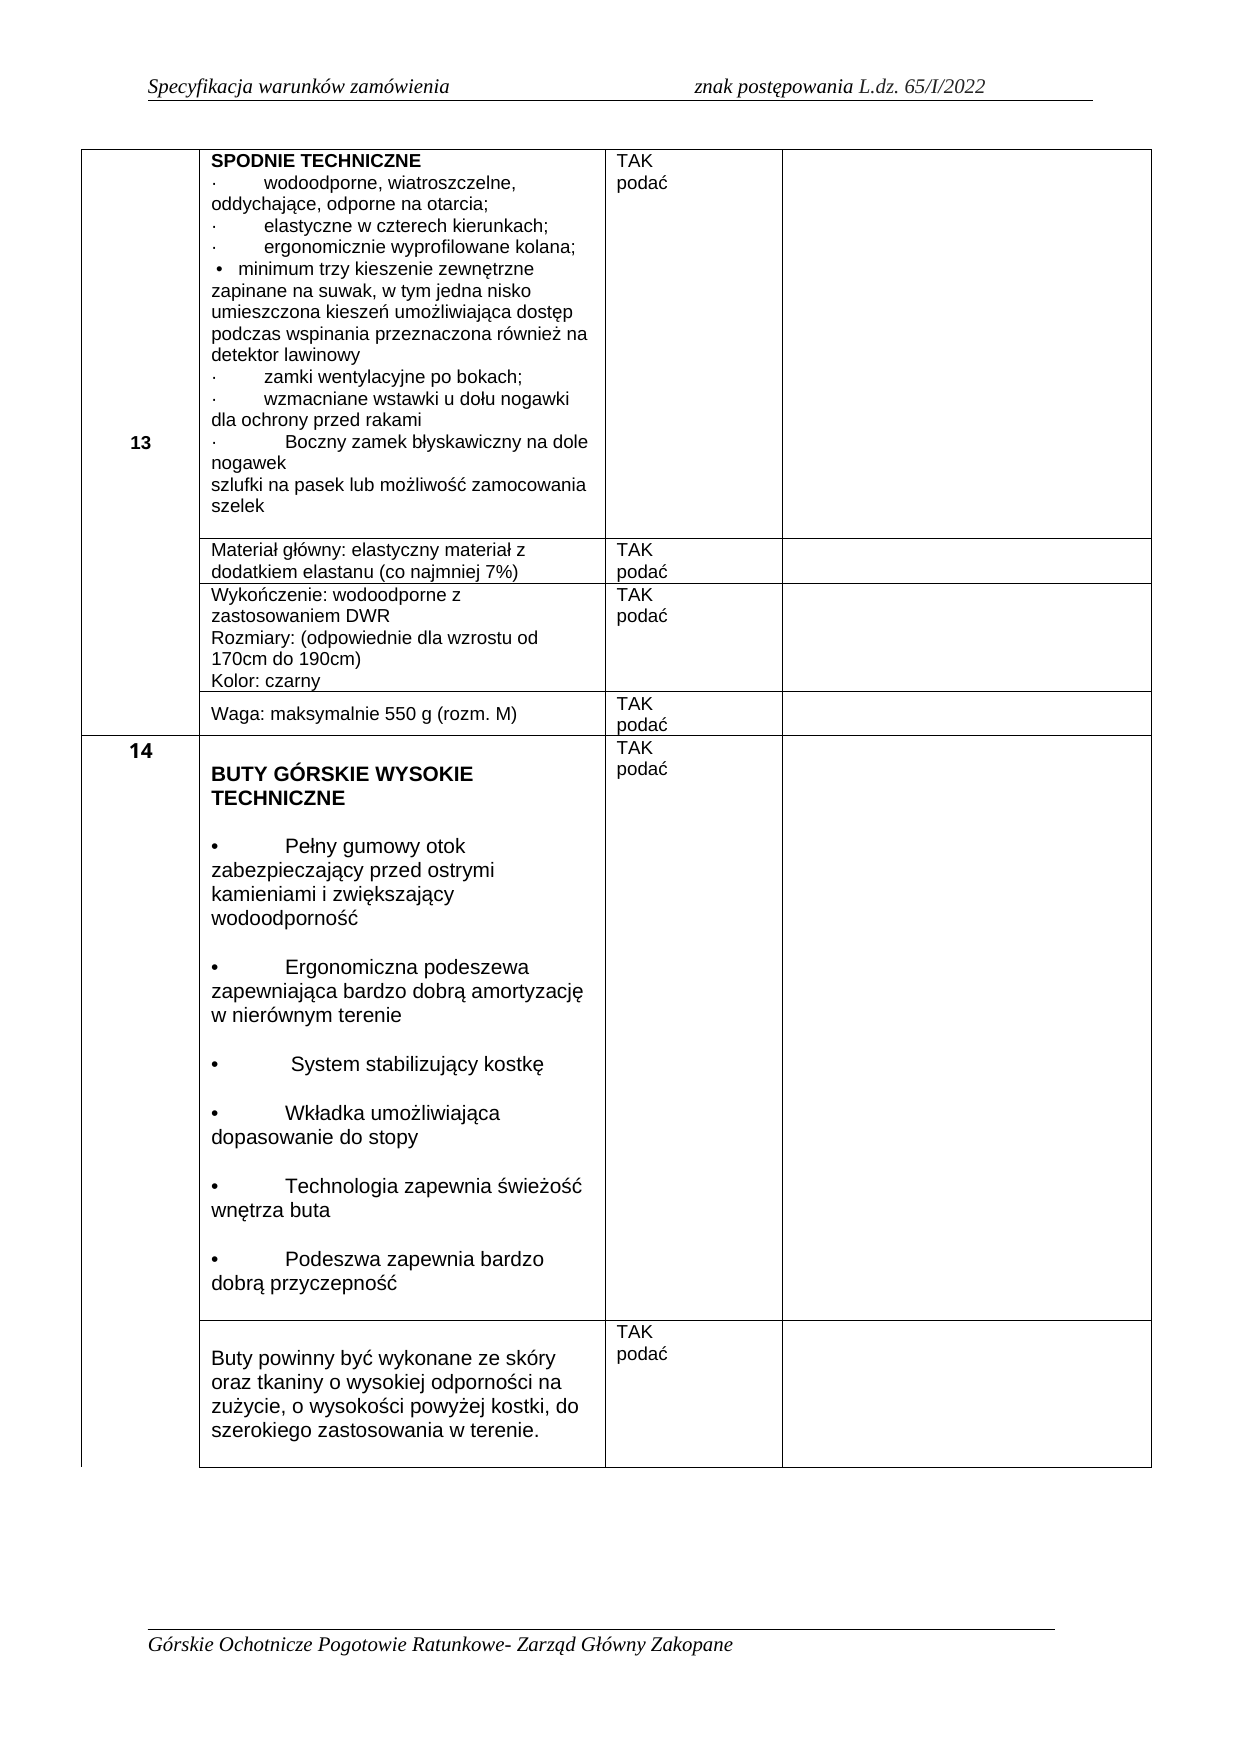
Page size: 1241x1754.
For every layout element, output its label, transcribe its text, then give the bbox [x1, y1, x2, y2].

table_cell Buty powinny być wykonane ze skóry oraz tkaniny o wysokiej odporności na zużycie, o wysokości powyżej kostki, do szerokiego zastosowania w terenie. [200, 1321, 605, 1467]
table_cell TAK podać [606, 150, 782, 538]
table_cell TAK podać [606, 584, 782, 691]
table_cell [783, 150, 1151, 538]
table_cell Materiał główny: elastyczny materiał z dodatkiem elastanu (co najmniej 7%) [200, 539, 605, 582]
table_cell [783, 692, 1151, 735]
table_cell Wykończenie: wodoodporne z zastosowaniem DWR Rozmiary: (odpowiednie dla wzrostu od 170cm do 190cm) Kolor: czarny [200, 584, 605, 691]
table_cell TAK podać [606, 736, 782, 1320]
table_cell [783, 736, 1151, 1320]
table_cell 14 [82, 736, 199, 1467]
table_cell 13 [82, 150, 199, 735]
table_cell TAK podać [606, 692, 782, 735]
table_cell TAK podać [606, 539, 782, 582]
table_cell [783, 1321, 1151, 1467]
table_cell BUTY GÓRSKIE WYSOKIE TECHNICZNE • Pełny gumowy otok zabezpieczający przed ostrymi kamieniami i zwiększający wodoodporność • Ergonomiczna podeszewa zapewniająca bardzo dobrą amortyzację w nierównym terenie • System stabilizujący kostkę • Wkładka umożliwiająca dopasowanie do stopy • Technologia zapewnia świeżość wnętrza buta • Podeszwa zapewnia bardzo dobrą przyczepność [200, 736, 605, 1320]
table_cell [783, 584, 1151, 691]
table_cell TAK podać [606, 1321, 782, 1467]
table_cell [783, 539, 1151, 582]
table_cell Waga: maksymalnie 550 g (rozm. M) [200, 692, 605, 735]
table_cell SPODNIE TECHNICZNE · wodoodporne, wiatroszczelne, oddychające, odporne na otarcia; · elastyczne w czterech kierunkach; · ergonomicznie wyprofilowane kolana; • minimum trzy kieszenie zewnętrzne zapinane na suwak, w tym jedna nisko umieszczona kieszeń umożliwiająca dostęp podczas wspinania przeznaczona również na detektor lawinowy · zamki wentylacyjne po bokach; · wzmacniane wstawki u dołu nogawki dla ochrony przed rakami · Boczny zamek błyskawiczny na dole nogawek szlufki na pasek lub możliwość zamocowania szelek [200, 150, 605, 538]
